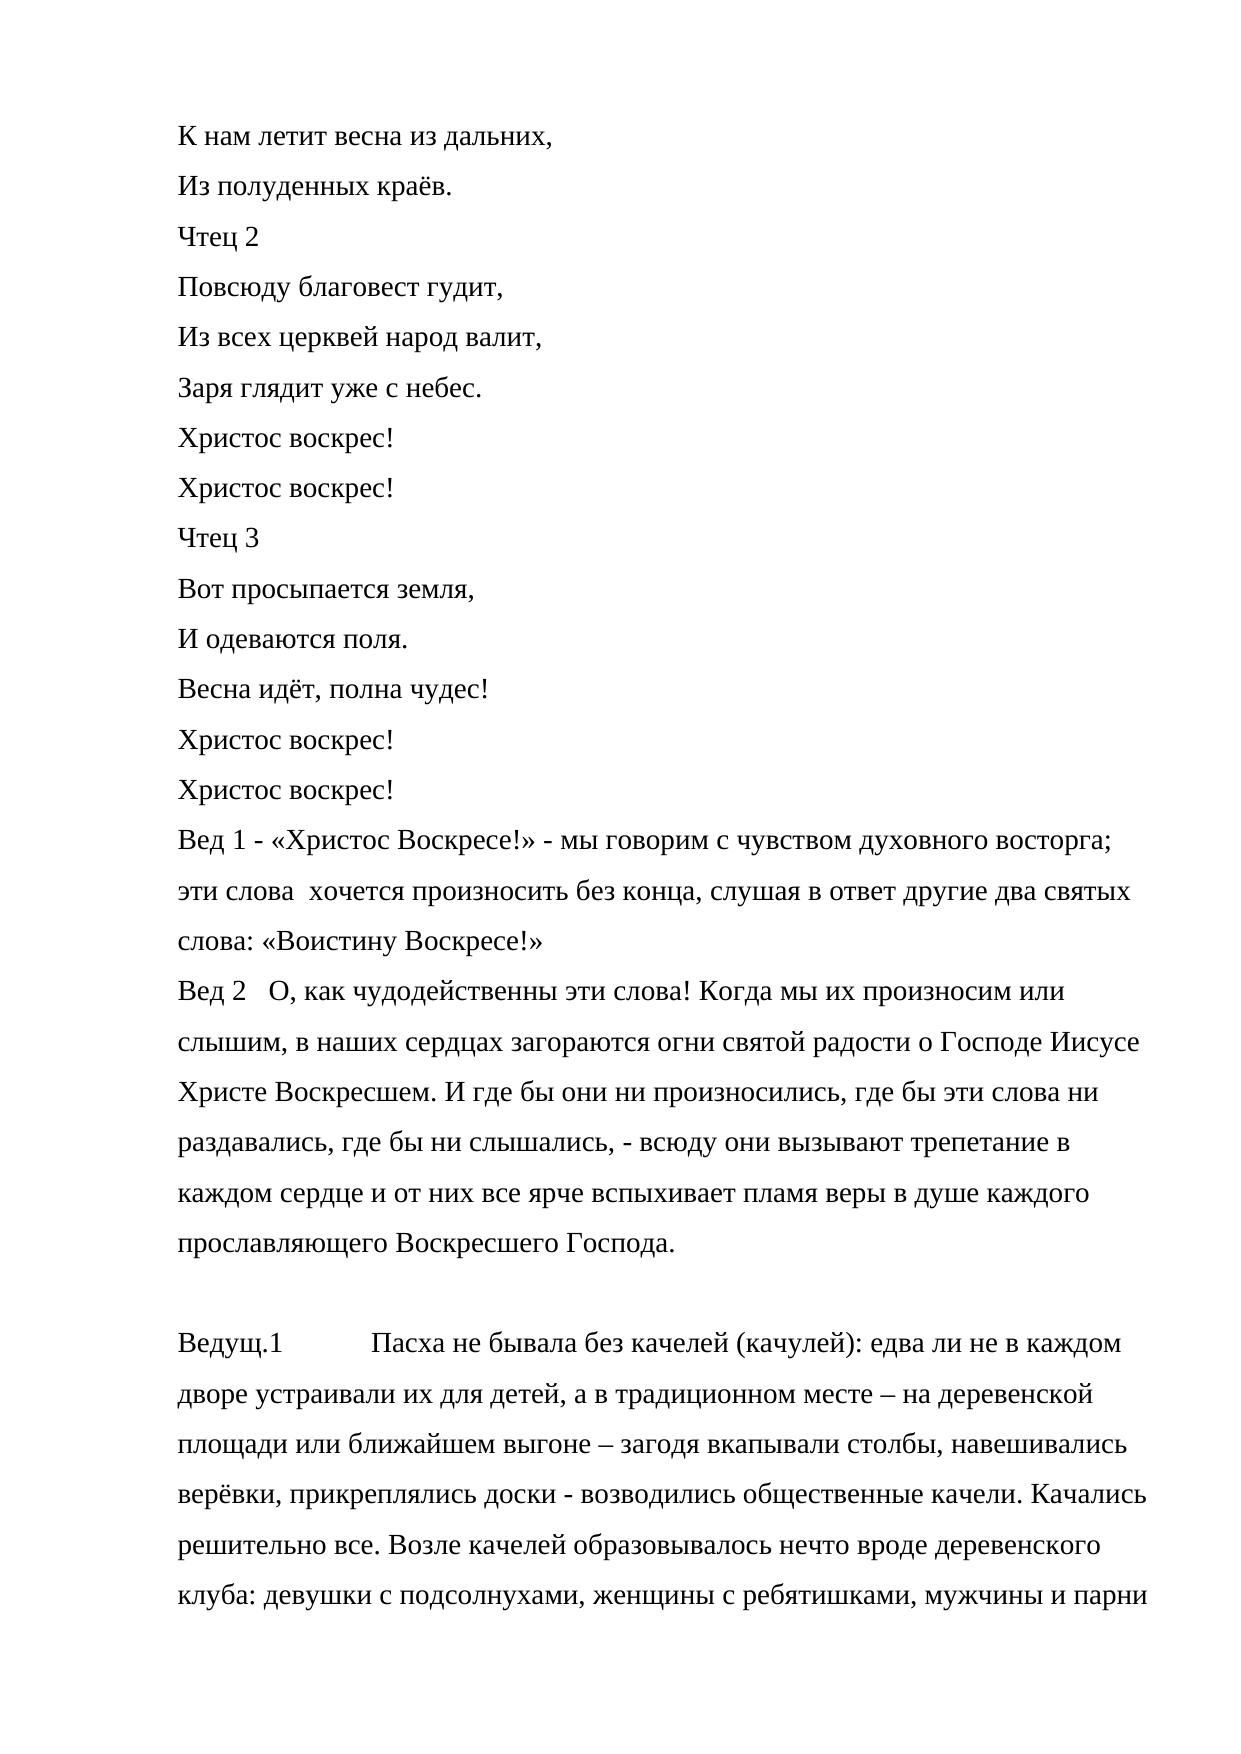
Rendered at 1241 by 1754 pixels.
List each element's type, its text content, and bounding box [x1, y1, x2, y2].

text Из полуденных краёв. [177, 168, 1152, 202]
text Из всех церквей народ валит, [177, 319, 1152, 353]
text Христос воскрес! [177, 722, 1152, 755]
text Чтец 2 [177, 219, 1152, 252]
text Вед 1 - «Христос Воскресе!» - мы говорим с чувством духовного восторга; эти слова хочется произносить без конца, слушая в ответ другие два святых слова: «Воистину Воскресе!» [177, 822, 1152, 957]
text Христос воскрес! [177, 420, 1152, 453]
text Чтец 3 [177, 521, 1152, 554]
text К нам летит весна из дальних, [177, 118, 1152, 152]
text Вот просыпается земля, [177, 571, 1152, 604]
text Христос воскрес! [177, 772, 1152, 806]
text Христос воскрес! [177, 470, 1152, 504]
text Повсюду благовест гудит, [177, 269, 1152, 303]
text Весна идёт, полна чудес! [177, 672, 1152, 705]
text Вед 2 О, как чудодейственны эти слова! Когда мы их произносим или слышим, в наших сердцах загораются огни святой радости о Господе Иисусе Христе Воскресшем. И где бы они ни произносились, где бы эти слова ни раздавались, где бы ни слышались, - всюду они вызывают трепетание в каждом сердце и от них все ярче вспыхивает пламя веры в душе каждого прославляющего Воскресшего Господа. [177, 973, 1152, 1258]
text Заря глядит уже с небес. [177, 370, 1152, 403]
text И одеваются поля. [177, 621, 1152, 655]
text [177, 1326, 1152, 1611]
